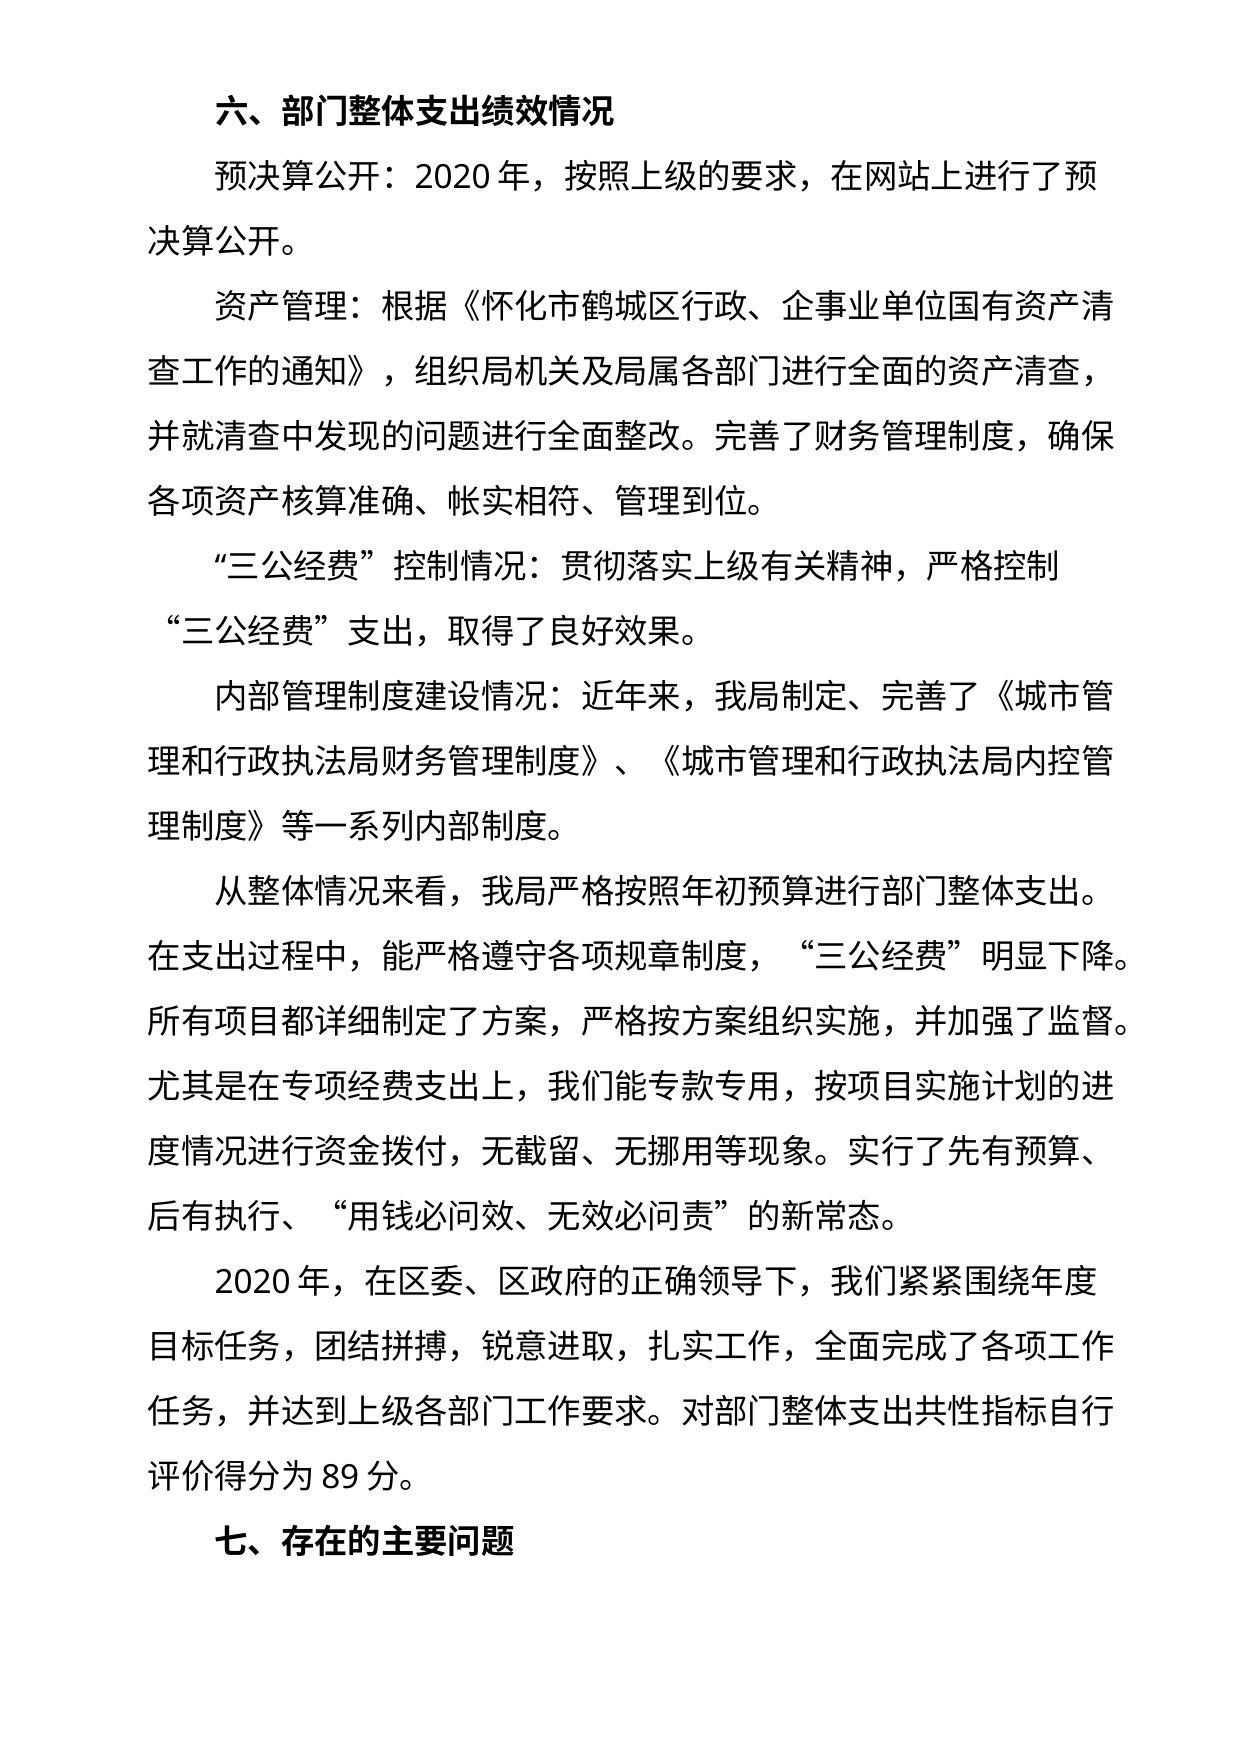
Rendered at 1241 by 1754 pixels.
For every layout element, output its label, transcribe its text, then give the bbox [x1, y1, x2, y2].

text 预决算公开：2020年，按照上级的要求，在网站上进行了预决算公开。 [148, 142, 1122, 272]
text 2020年，在区委、区政府的正确领导下，我们紧紧围绕年度目标任务，团结拼搏，锐意进取，扎实工作，全面完成了各项工作任务，并达到上级各部门工作要求。对部门整体支出共性指标自行评价得分为89分。 [148, 1247, 1122, 1507]
text 七、存在的主要问题 [148, 1507, 1122, 1572]
list 部门整体支出绩效情况 [148, 77, 1122, 142]
text 资产管理：根据《怀化市鹤城区行政、企事业单位国有资产清查工作的通知》，组织局机关及局属各部门进行全面的资产清查，并就清查中发现的问题进行全面整改。完善了财务管理制度，确保各项资产核算准确、帐实相符、管理到位。 [148, 272, 1122, 532]
text 从整体情况来看，我局严格按照年初预算进行部门整体支出。在支出过程中，能严格遵守各项规章制度，“三公经费”明显下降。所有项目都详细制定了方案，严格按方案组织实施，并加强了监督。尤其是在专项经费支出上，我们能专款专用，按项目实施计划的进度情况进行资金拨付，无截留、无挪用等现象。实行了先有预算、后有执行、“用钱必问效、无效必问责”的新常态。 [148, 857, 1122, 1247]
text “三公经费”控制情况：贯彻落实上级有关精神，严格控制“三公经费”支出，取得了良好效果。 [148, 532, 1122, 662]
text 内部管理制度建设情况：近年来，我局制定、完善了《城市管理和行政执法局财务管理制度》、《城市管理和行政执法局内控管理制度》等一系列内部制度。 [148, 662, 1122, 857]
